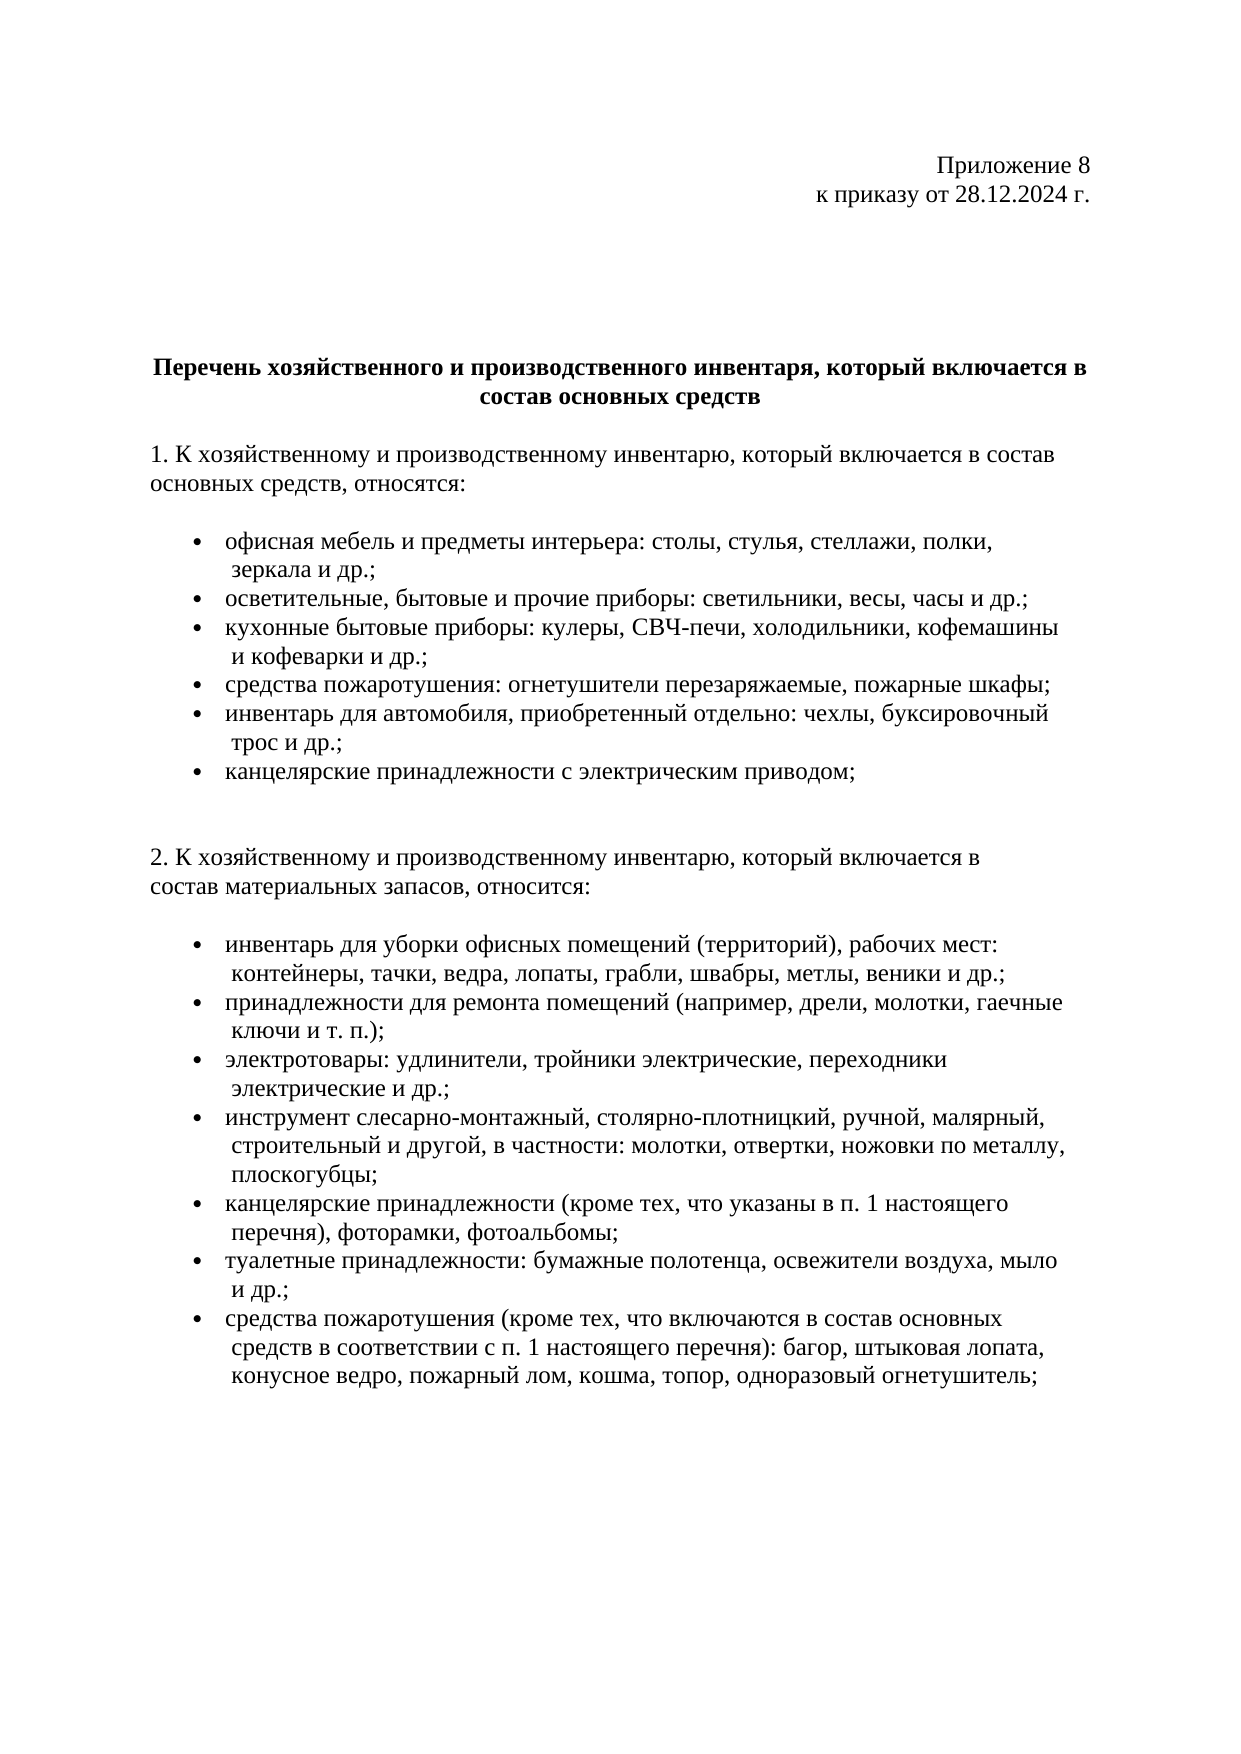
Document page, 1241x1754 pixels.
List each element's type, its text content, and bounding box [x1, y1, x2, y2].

list туалетные принадлежности: бумажные полотенца, освежители воздуха, мыло и др.; [194, 1245, 1071, 1303]
list канцелярские принадлежности (кроме тех, что указаны в п. 1 настоящего перечня), фоторамки, фотоальбомы; [194, 1188, 1071, 1245]
list средства пожаротушения: огнетушители перезаряжаемые, пожарные шкафы; [194, 669, 1071, 698]
list инструмент слесарно-монтажный, столярно-плотницкий, ручной, малярный, строительный и другой, в частности: молотки, отвертки, ножовки по металлу, плоскогубцы; [194, 1102, 1071, 1188]
text 1. К хозяйственному и производственному инвентарю, который включается в состав основных средств, относятся: [150, 439, 1090, 497]
text Перечень хозяйственного и производственного инвентаря, который включается в состав основных средств [150, 352, 1090, 410]
list канцелярские принадлежности с электрическим приводом; [194, 756, 1071, 784]
text Приложение 8 к приказу от 28.12.2024 г. [150, 150, 1090, 207]
list инвентарь для уборки офисных помещений (территорий), рабочих мест: контейнеры, тачки, ведра, лопаты, грабли, швабры, метлы, веники и др.; [194, 929, 1071, 987]
list офисная мебель и предметы интерьера: столы, стулья, стеллажи, полки, зеркала и др.; [194, 526, 1071, 583]
list кухонные бытовые приборы: кулеры, СВЧ-печи, холодильники, кофемашины и кофеварки и др.; [194, 612, 1071, 669]
text 2. К хозяйственному и производственному инвентарю, который включается в состав материальных запасов, относится: [150, 842, 1090, 900]
list принадлежности для ремонта помещений (например, дрели, молотки, гаечные ключи и т. п.); [194, 987, 1071, 1044]
list осветительные, бытовые и прочие приборы: светильники, весы, часы и др.; [194, 583, 1071, 612]
list средства пожаротушения (кроме тех, что включаются в состав основных средств в соответствии с п. 1 настоящего перечня): багор, штыковая лопата, конусное ведро, пожарный лом, кошма, топор, одноразовый огнетушитель; [194, 1303, 1071, 1389]
list электротовары: удлинители, тройники электрические, переходники электрические и др.; [194, 1044, 1071, 1102]
list инвентарь для автомобиля, приобретенный отдельно: чехлы, буксировочный трос и др.; [194, 698, 1071, 756]
